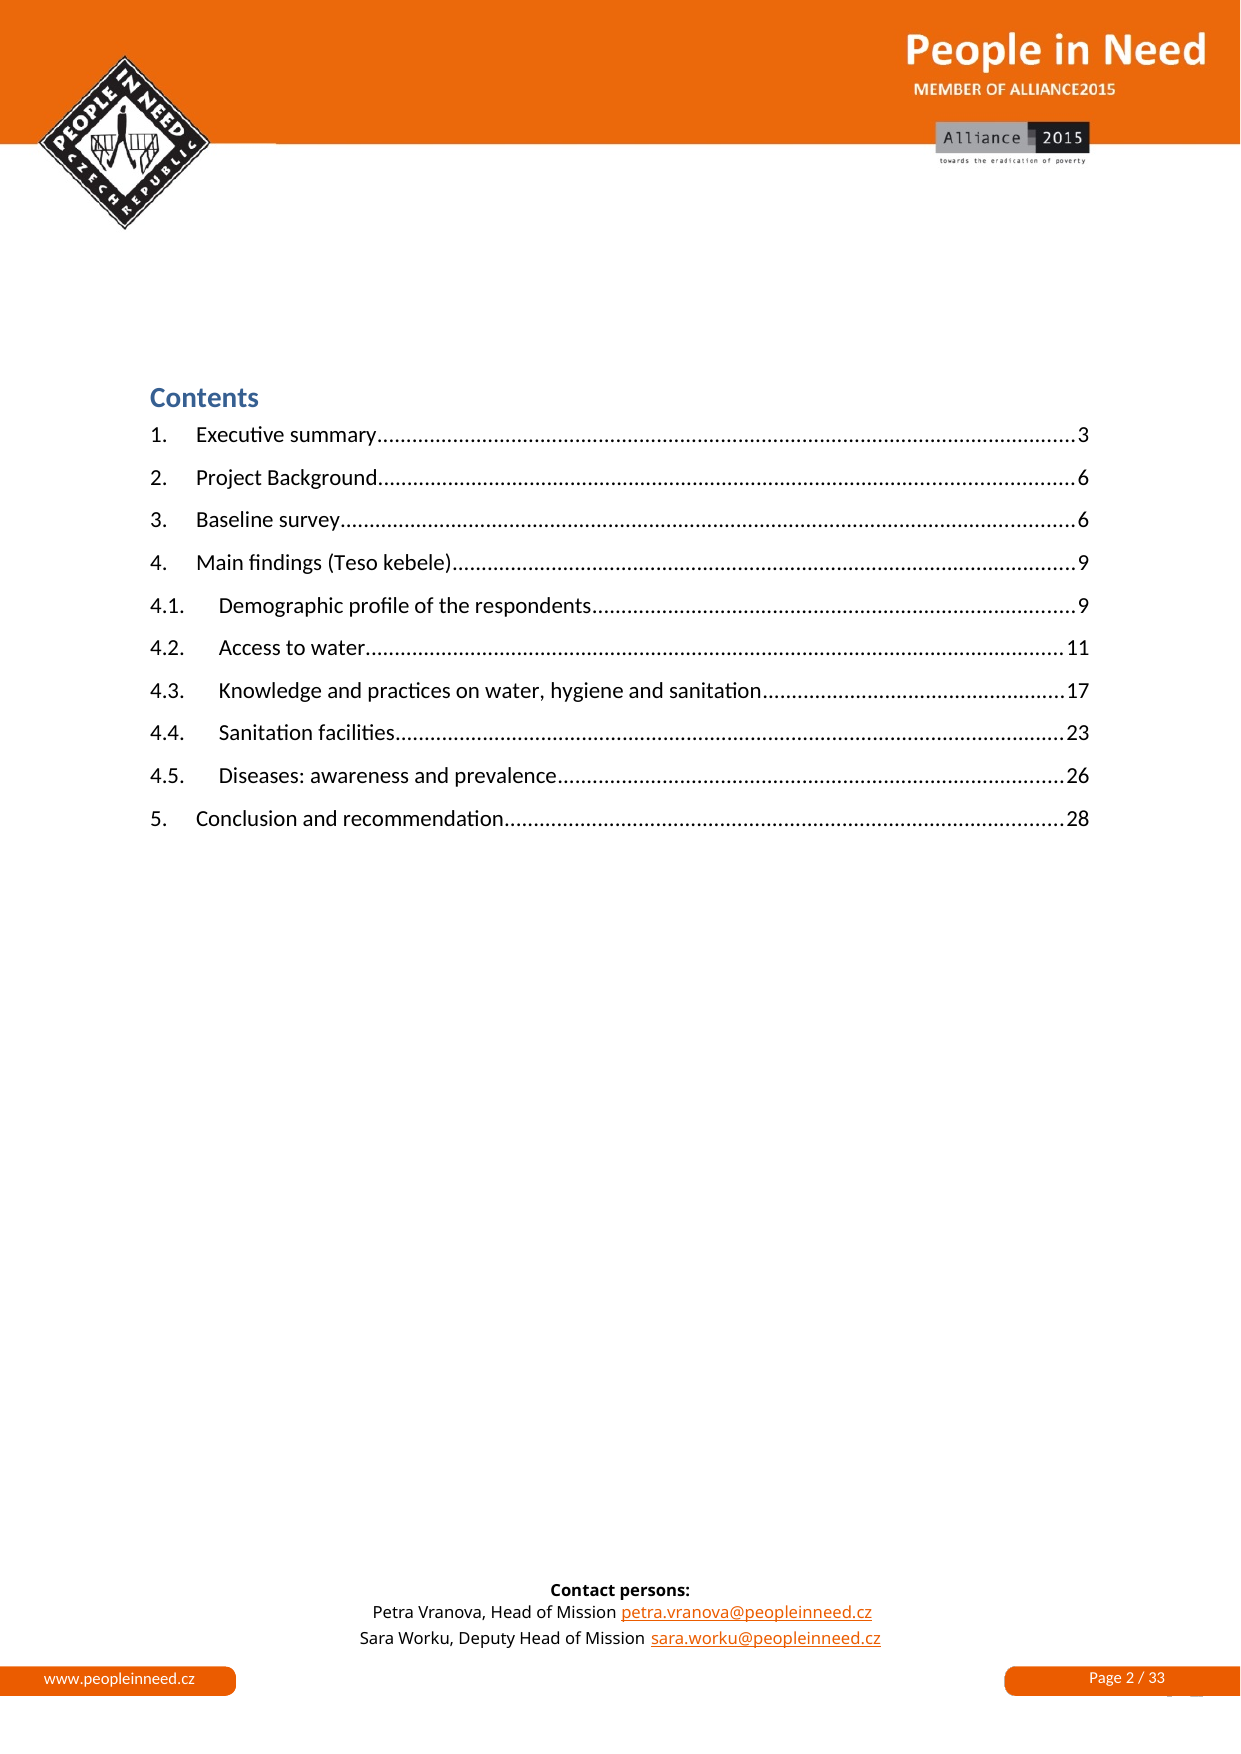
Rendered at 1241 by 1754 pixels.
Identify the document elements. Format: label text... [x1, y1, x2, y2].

picture [1003, 1665, 1241, 1697]
text 4.4. Sanitation facilities 23 [150, 718, 1090, 747]
text 4.5. Diseases: awareness and prevalence 26 [150, 761, 1090, 789]
text 4.2. Access to water 11 [150, 633, 1090, 661]
text 2. Project Background 6 [150, 463, 1090, 491]
text 4. Main findings (Teso kebele) 9 [150, 548, 1090, 576]
picture [0, 0, 1241, 240]
text 5. Conclusion and recommendation 28 [150, 804, 1090, 832]
picture [0, 1665, 237, 1697]
text 4.1. Demographic profile of the respondents 9 [150, 591, 1090, 619]
text 3. Baseline survey 6 [150, 506, 1090, 533]
text Contents [150, 379, 1090, 415]
text 4.3. Knowledge and practices on water, hygiene and sanitation 17 [150, 676, 1090, 704]
text 1. Executive summary 3 [150, 420, 1090, 448]
